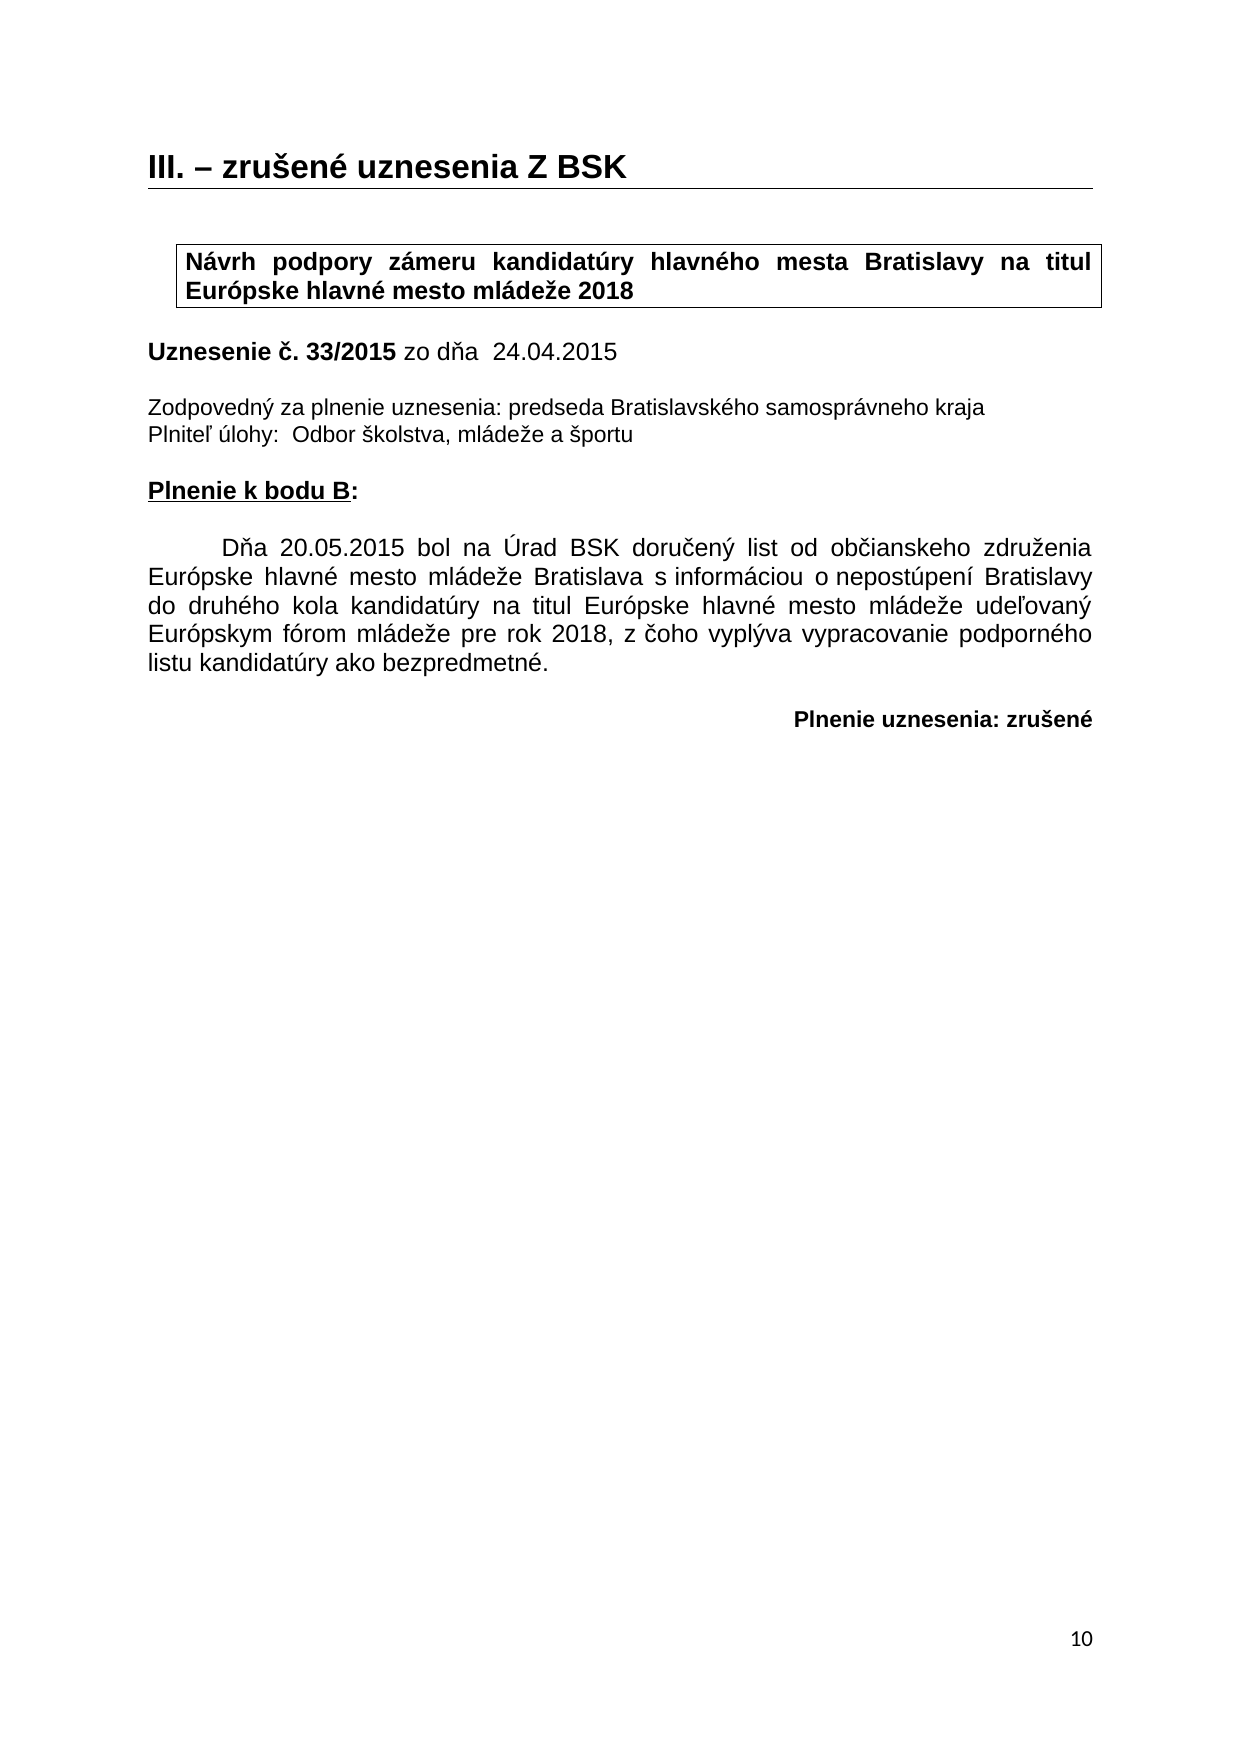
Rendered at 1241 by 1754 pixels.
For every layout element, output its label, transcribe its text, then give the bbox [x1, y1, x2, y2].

text Dňa 20.05.2015 bol na Úrad BSK doručený list od občianskeho združenia Európske hlavné mesto mládeže Bratislava s informáciou o nepostúpení Bratislavy do druhého kola kandidatúry na titul Európske hlavné mesto mládeže udeľovaný Európskym fórom mládeže pre rok 2018, z čoho vyplýva vypracovanie podporného listu kandidatúry ako bezpredmetné. [148, 533, 1093, 677]
text Plnenie uznesenia: zrušené [148, 706, 1093, 732]
text Zodpovedný za plnenie uznesenia: predseda Bratislavského samosprávneho kraja [148, 394, 1093, 421]
text III. – zrušené uznesenia Z BSK [148, 148, 1093, 188]
text Plniteľ úlohy: Odbor školstva, mládeže a športu [148, 421, 1093, 447]
text Uznesenie č. 33/2015 zo dňa 24.04.2015 [148, 337, 1093, 366]
text Plnenie k bodu B: [148, 476, 1093, 504]
text Návrh podpory zámeru kandidatúry hlavného mesta Bratislavy na titul Európske hlavné mesto mládeže 2018 [177, 245, 1101, 307]
